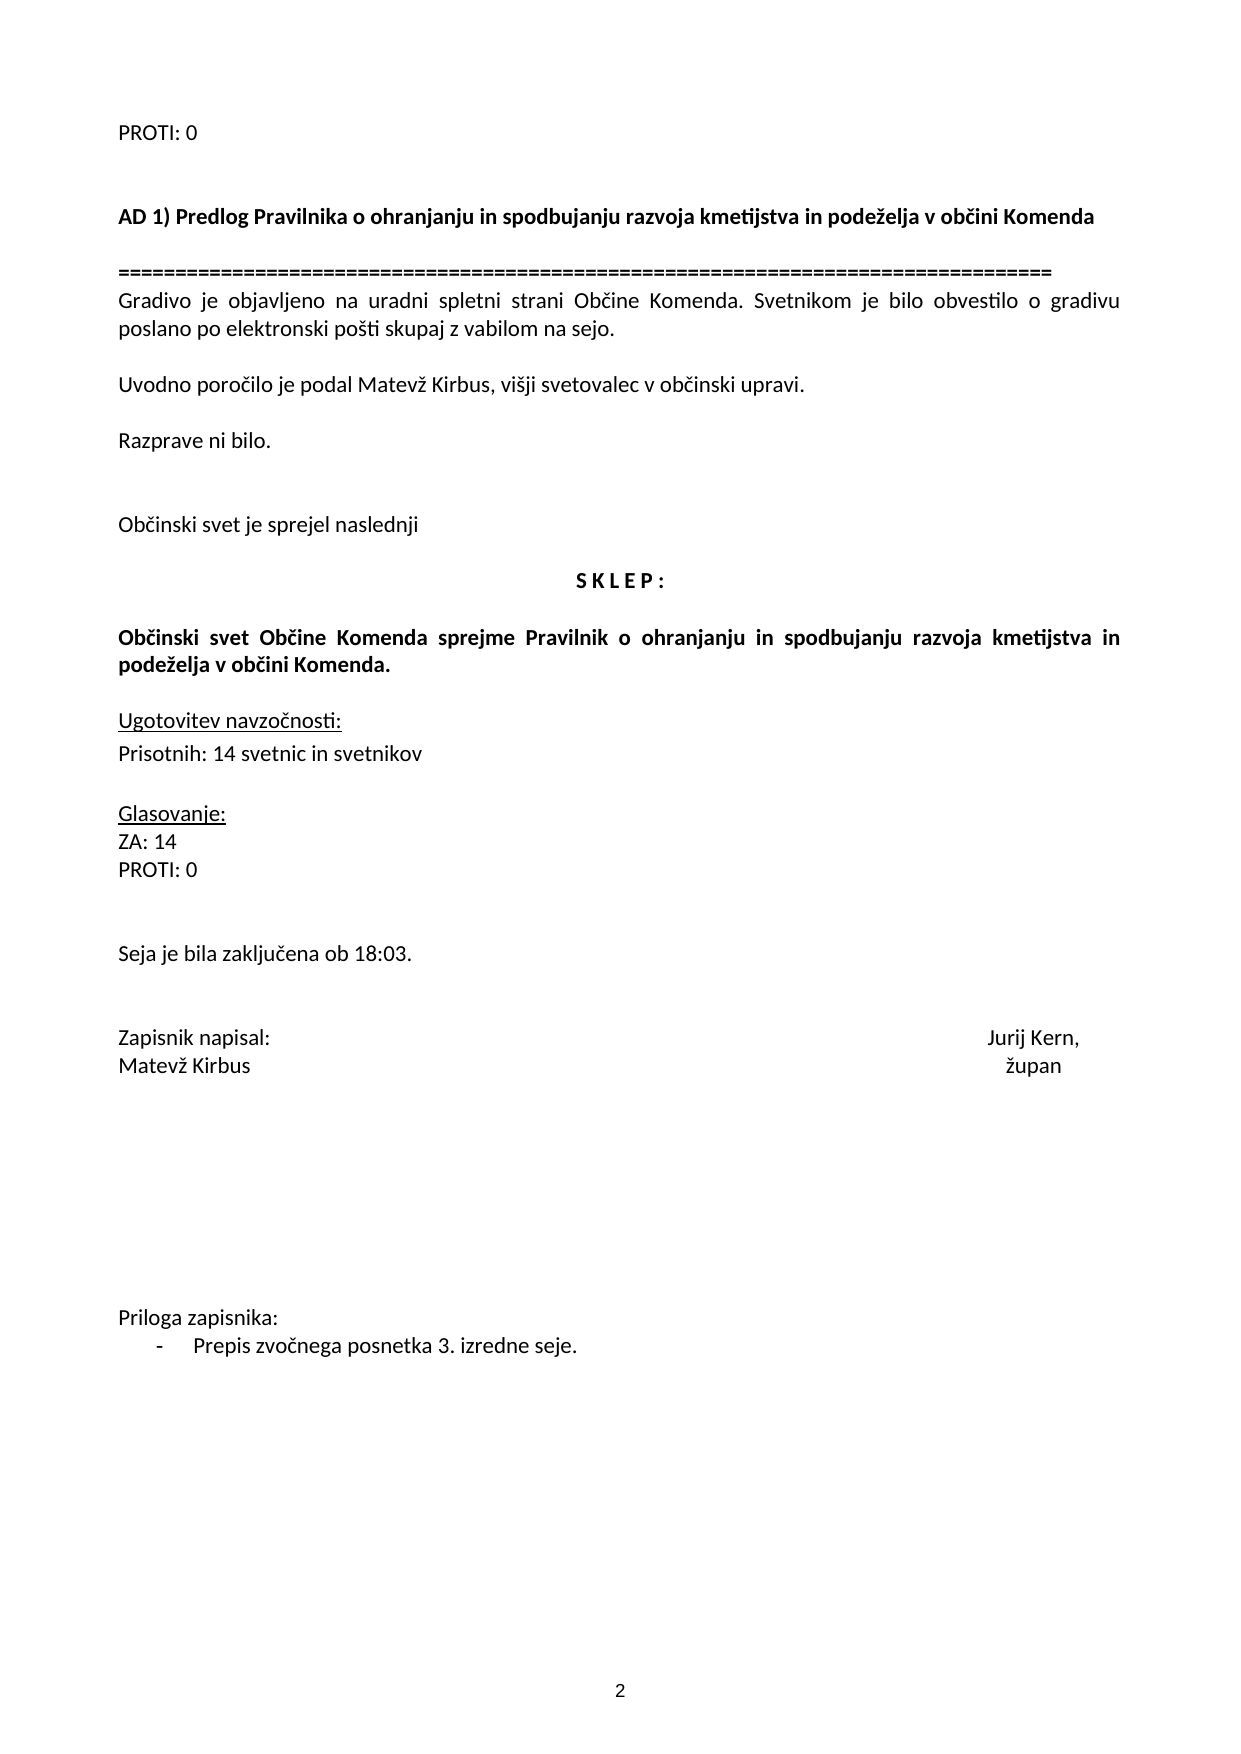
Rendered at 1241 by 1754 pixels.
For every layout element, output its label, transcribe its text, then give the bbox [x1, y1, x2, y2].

text Glasovanje: [118, 799, 1122, 827]
text Zapisnik napisal: Jurij Kern, [118, 1023, 1122, 1051]
text Ugotovitev navzočnosti: [118, 707, 1122, 735]
text PROTI: 0 [118, 855, 1122, 883]
text Matevž Kirbus župan [118, 1051, 1122, 1079]
text Razprave ni bilo. [118, 426, 1122, 454]
text AD 1) Predlog Pravilnika o ohranjanju in spodbujanju razvoja kmetijstva in podeželja v občini Komenda [118, 202, 1122, 230]
text Občinski svet Občine Komenda sprejme Pravilnik o ohranjanju in spodbujanju razvoja kmetijstva in podeželja v občini Komenda. [118, 623, 1122, 679]
text Občinski svet je sprejel naslednji [118, 511, 1122, 538]
text Prisotnih: 14 svetnic in svetnikov [118, 739, 1122, 767]
text Seja je bila zaključena ob 18:03. [118, 939, 1122, 967]
text ZA: 14 [118, 827, 1122, 855]
text Uvodno poročilo je podal Matevž Kirbus, višji svetovalec v občinski upravi. [118, 370, 1122, 398]
list Prepis zvočnega posnetka 3. izredne seje. [156, 1331, 1122, 1359]
text Gradivo je objavljeno na uradni spletni strani Občine Komenda. Svetnikom je bilo obvestilo o gradivu poslano po elektronski pošti skupaj z vabilom na sejo. [118, 286, 1122, 342]
list ================================================================================== [118, 258, 1122, 286]
text Priloga zapisnika: [118, 1303, 1122, 1331]
text S K L E P : [118, 567, 1122, 594]
text PROTI: 0 [118, 118, 1122, 146]
